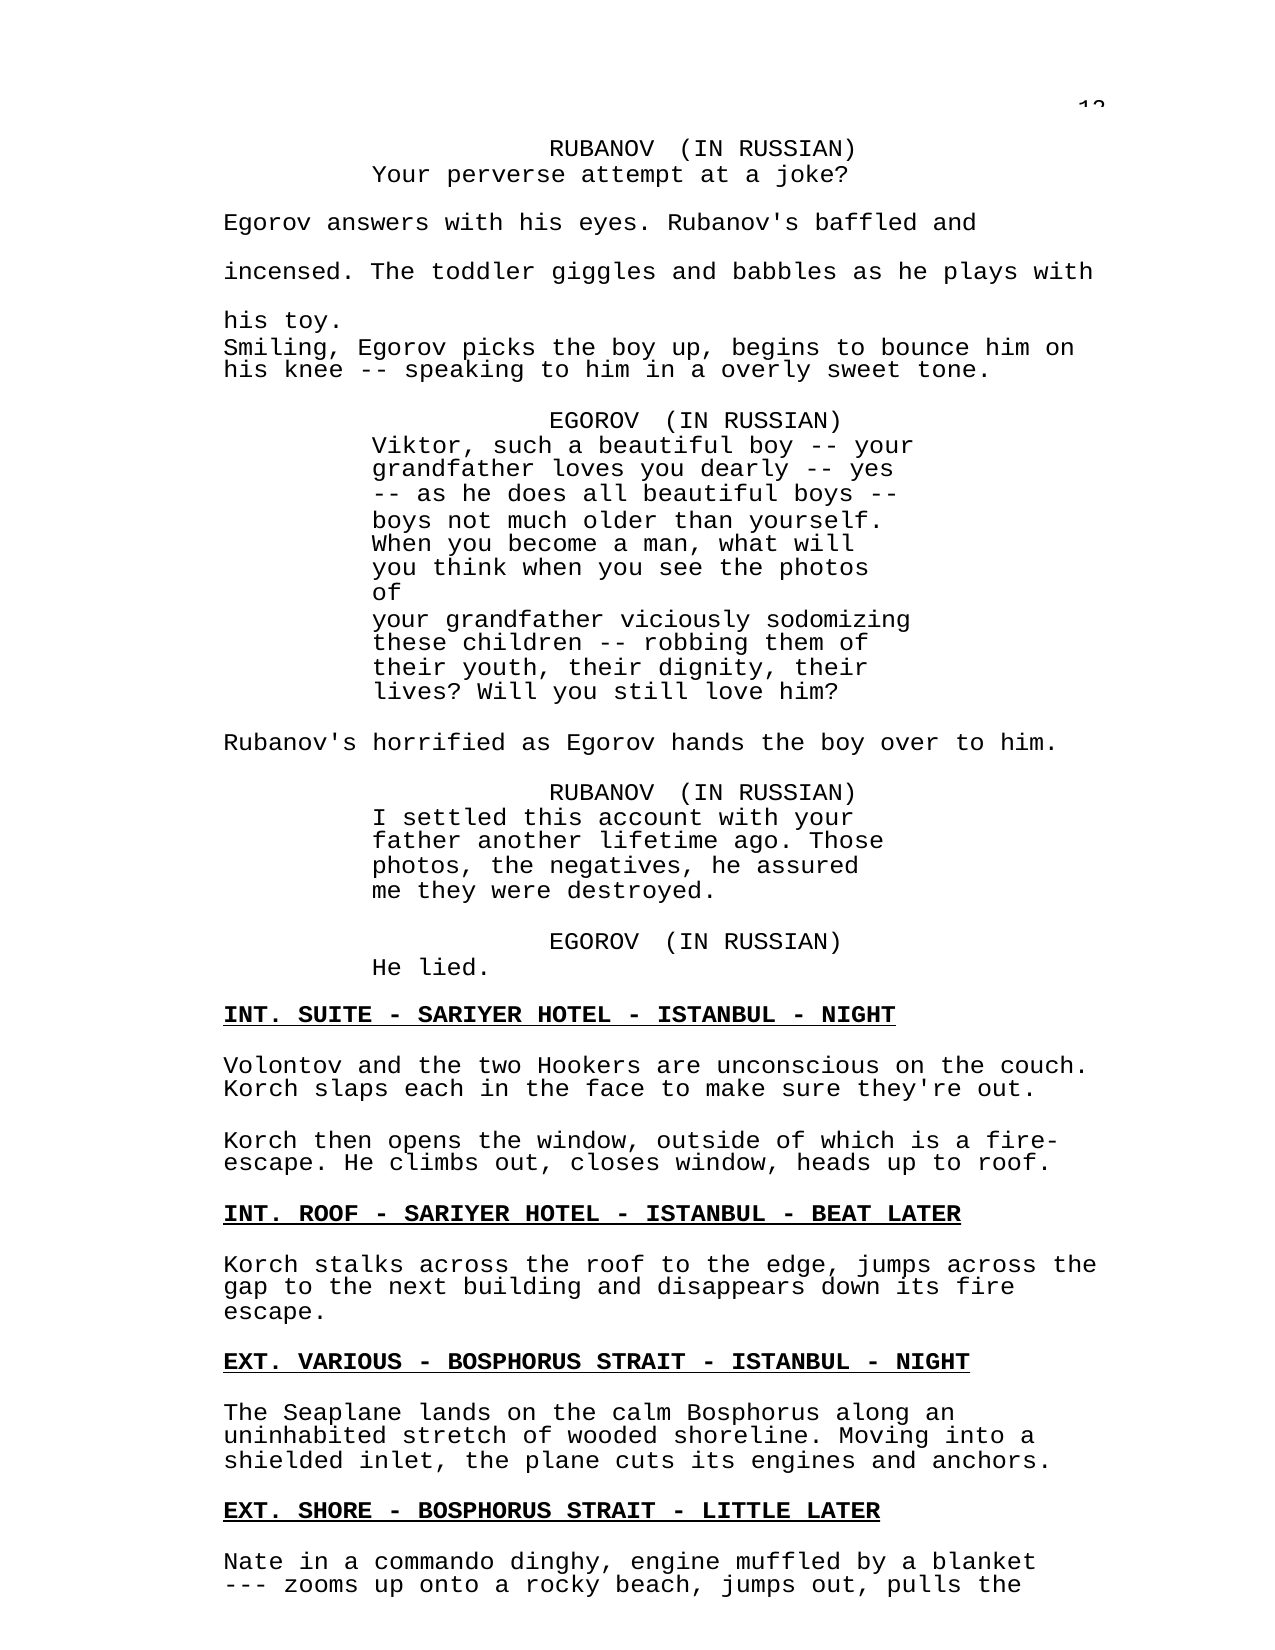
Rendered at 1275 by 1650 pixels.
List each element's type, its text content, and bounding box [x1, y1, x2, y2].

text boys not much older than yourself. When you become a man, what will you think when you see the photos of [372, 509, 893, 608]
text Viktor, such a beautiful boy -- your grandfather loves you dearly -- yes -- as he does all beautiful boys -- [372, 434, 921, 508]
subtitle EXT. SHORE - BOSPHORUS STRAIT - LITTLE LATER [223, 1498, 1187, 1526]
text Smiling, Egorov picks the boy up, begins to bounce him on his knee -- speaking to him in a overly sweet tone. [223, 335, 1076, 385]
text Korch stalks across the roof to the edge, jumps across the gap to the next building and disappears down its fire escape. [223, 1252, 1104, 1327]
text your grandfather viciously sodomizing these children -- robbing them of their youth, their dignity, their lives? Will you still love him? [372, 608, 921, 707]
text Rubanov's horrified as Egorov hands the boy over to him. [223, 730, 1187, 757]
text He lied. [372, 954, 1187, 980]
subtitle RUBANOV (IN RUSSIAN) [549, 779, 1187, 806]
text Your perverse attempt at a joke? [372, 162, 1187, 188]
subtitle EGOROV (IN RUSSIAN) [549, 928, 1187, 954]
text Egorov answers with his eyes. Rubanov's baffled and incensed. The toddler giggles and babbles as he plays with his toy. [223, 188, 1119, 335]
text Korch then opens the window, outside of which is a fire- escape. He climbs out, closes window, heads up to roof. [223, 1128, 1119, 1178]
subtitle INT. SUITE - SARIYER HOTEL - ISTANBUL - NIGHT [223, 1003, 1187, 1030]
subtitle EXT. VARIOUS - BOSPHORUS STRAIT - ISTANBUL - NIGHT [223, 1349, 1187, 1377]
text Volontov and the two Hookers are unconscious on the couch. Korch slaps each in the face to make sure they're out. [223, 1054, 1119, 1103]
subtitle INT. ROOF - SARIYER HOTEL - ISTANBUL - BEAT LATER [223, 1201, 1187, 1228]
subtitle RUBANOV (IN RUSSIAN) [549, 136, 1187, 162]
subtitle EGOROV (IN RUSSIAN) [549, 408, 1187, 434]
text The Seaplane lands on the calm Bosphorus along an uninhabited stretch of wooded shoreline. Moving into a shielded inlet, the plane cuts its engines and anchors. [223, 1401, 1104, 1475]
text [223, 1550, 1089, 1599]
text I settled this account with your father another lifetime ago. Those photos, the negatives, he assured me they were destroyed. [372, 806, 893, 905]
